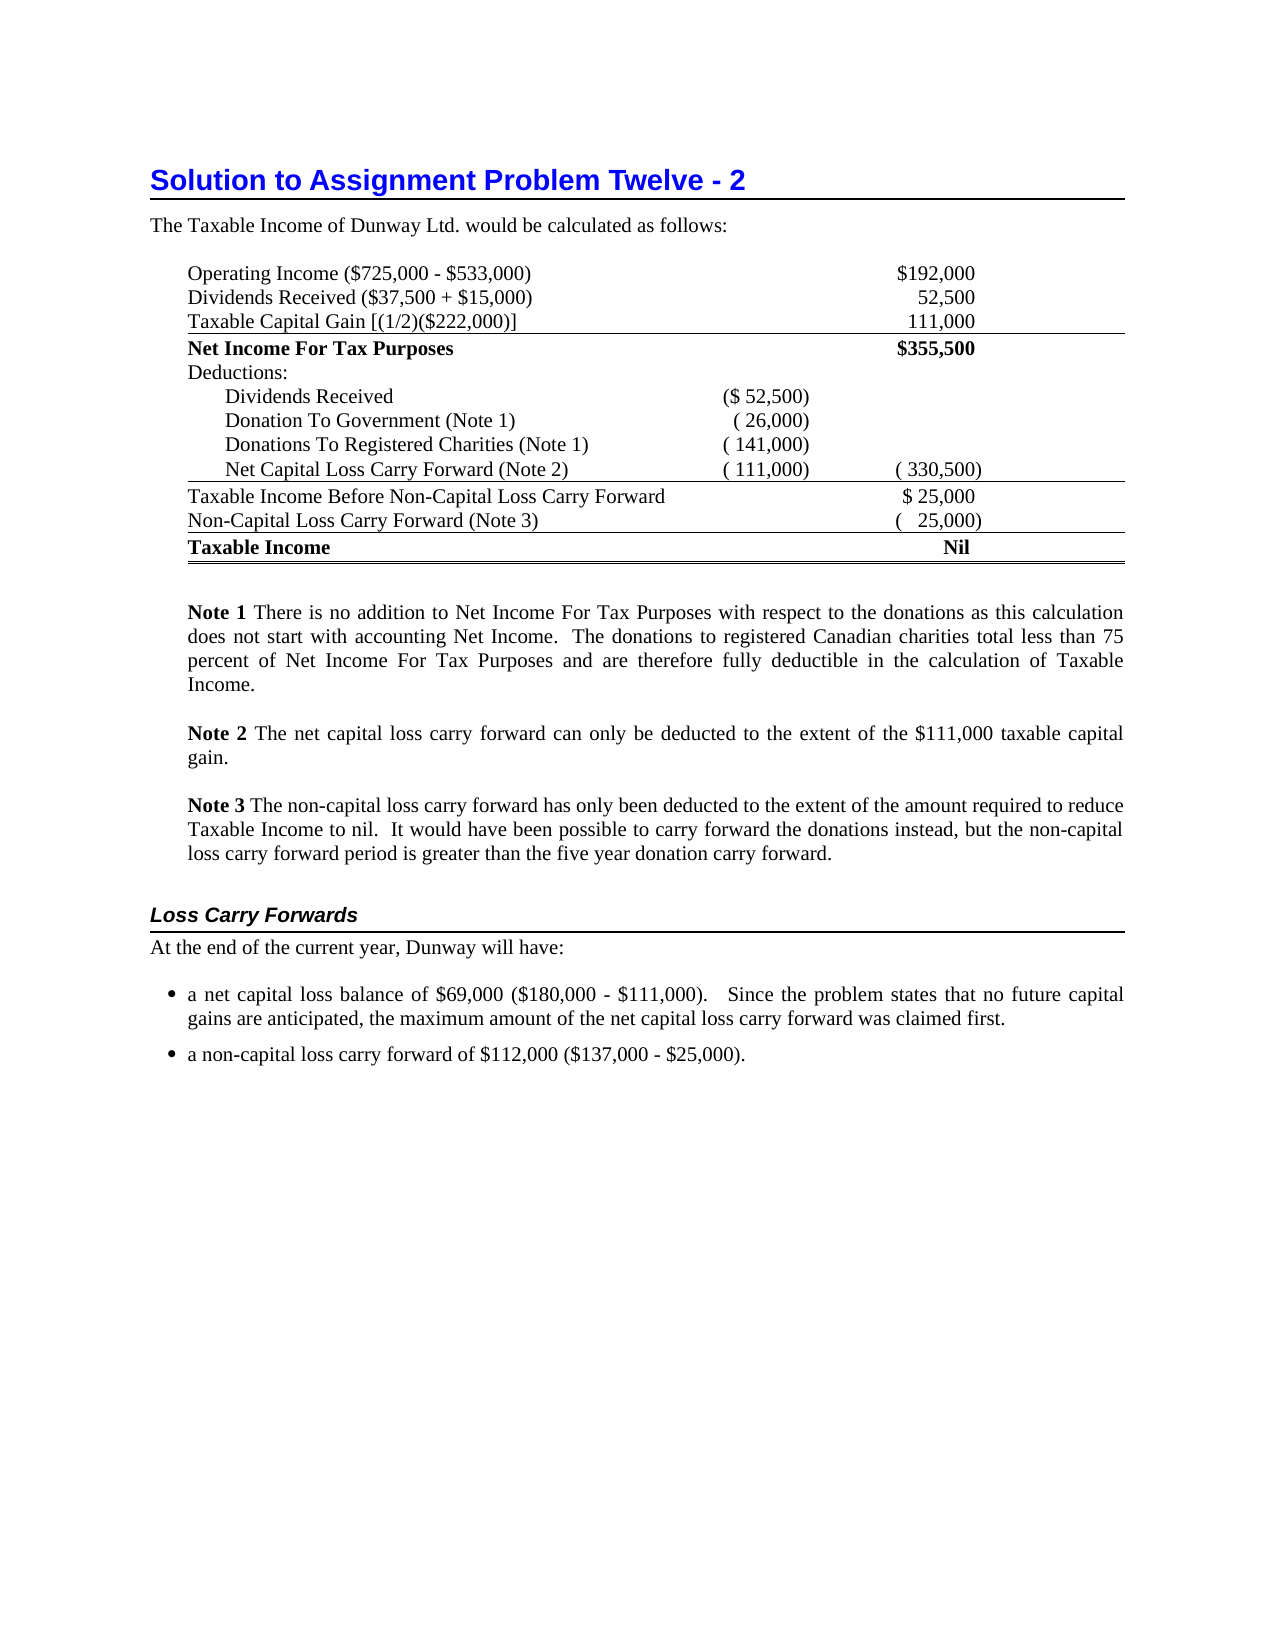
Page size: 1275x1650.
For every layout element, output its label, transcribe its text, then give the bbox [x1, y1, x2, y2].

text Taxable Income Before Non-Capital Loss Carry Forward $ 25,000 [187, 482, 1125, 508]
text Net Capital Loss Carry Forward (Note 2) ( 111,000) ( 330,500) [187, 456, 1125, 481]
text The Taxable Income of Dunway Ltd. would be calculated as follows: [150, 213, 1125, 237]
text Taxable Capital Gain [(1/2)($222,000)] 111,000 [187, 309, 1125, 333]
text Non-Capital Loss Carry Forward (Note 3) ( 25,000) [187, 508, 1125, 532]
text Operating Income ($725,000 - $533,000) $192,000 [187, 261, 1125, 285]
text Taxable Income Nil [187, 533, 1125, 564]
text Loss Carry Forwards [150, 903, 1125, 931]
text Note 3 The non-capital loss carry forward has only been deducted to the extent of the amount required to reduce Taxable Income to nil. It would have been possible to carry forward the donations instead, but the non-capital loss carry forward period is greater than the five year donation carry forward. [187, 793, 1125, 865]
text Note 2 The net capital loss carry forward can only be deducted to the extent of the $111,000 taxable capital gain. [187, 721, 1125, 769]
text Dividends Received ($37,500 + $15,000) 52,500 [187, 285, 1125, 309]
text Solution to Assignment Problem Twelve - 2 [150, 162, 1125, 198]
text Donation To Government (Note 1) ( 26,000) [187, 408, 1125, 432]
text a non-capital loss carry forward of $112,000 ($137,000 - $25,000). [168, 1042, 1125, 1066]
text Deductions: [187, 360, 1125, 384]
text Note 1 There is no addition to Net Income For Tax Purposes with respect to the donations as this calculation does not start with accounting Net Income. The donations to registered Canadian charities total less than 75 percent of Net Income For Tax Purposes and are therefore fully deductible in the calculation of Taxable Income. [187, 600, 1125, 696]
text Dividends Received ($ 52,500) [187, 384, 1125, 408]
text a net capital loss balance of $69,000 ($180,000 - $111,000). Since the problem states that no future capital gains are anticipated, the maximum amount of the net capital loss carry forward was claimed first. [168, 982, 1125, 1030]
text Net Income For Tax Purposes $355,500 [187, 334, 1125, 360]
text At the end of the current year, Dunway will have: [150, 935, 1125, 959]
text Donations To Registered Charities (Note 1) ( 141,000) [187, 432, 1125, 456]
